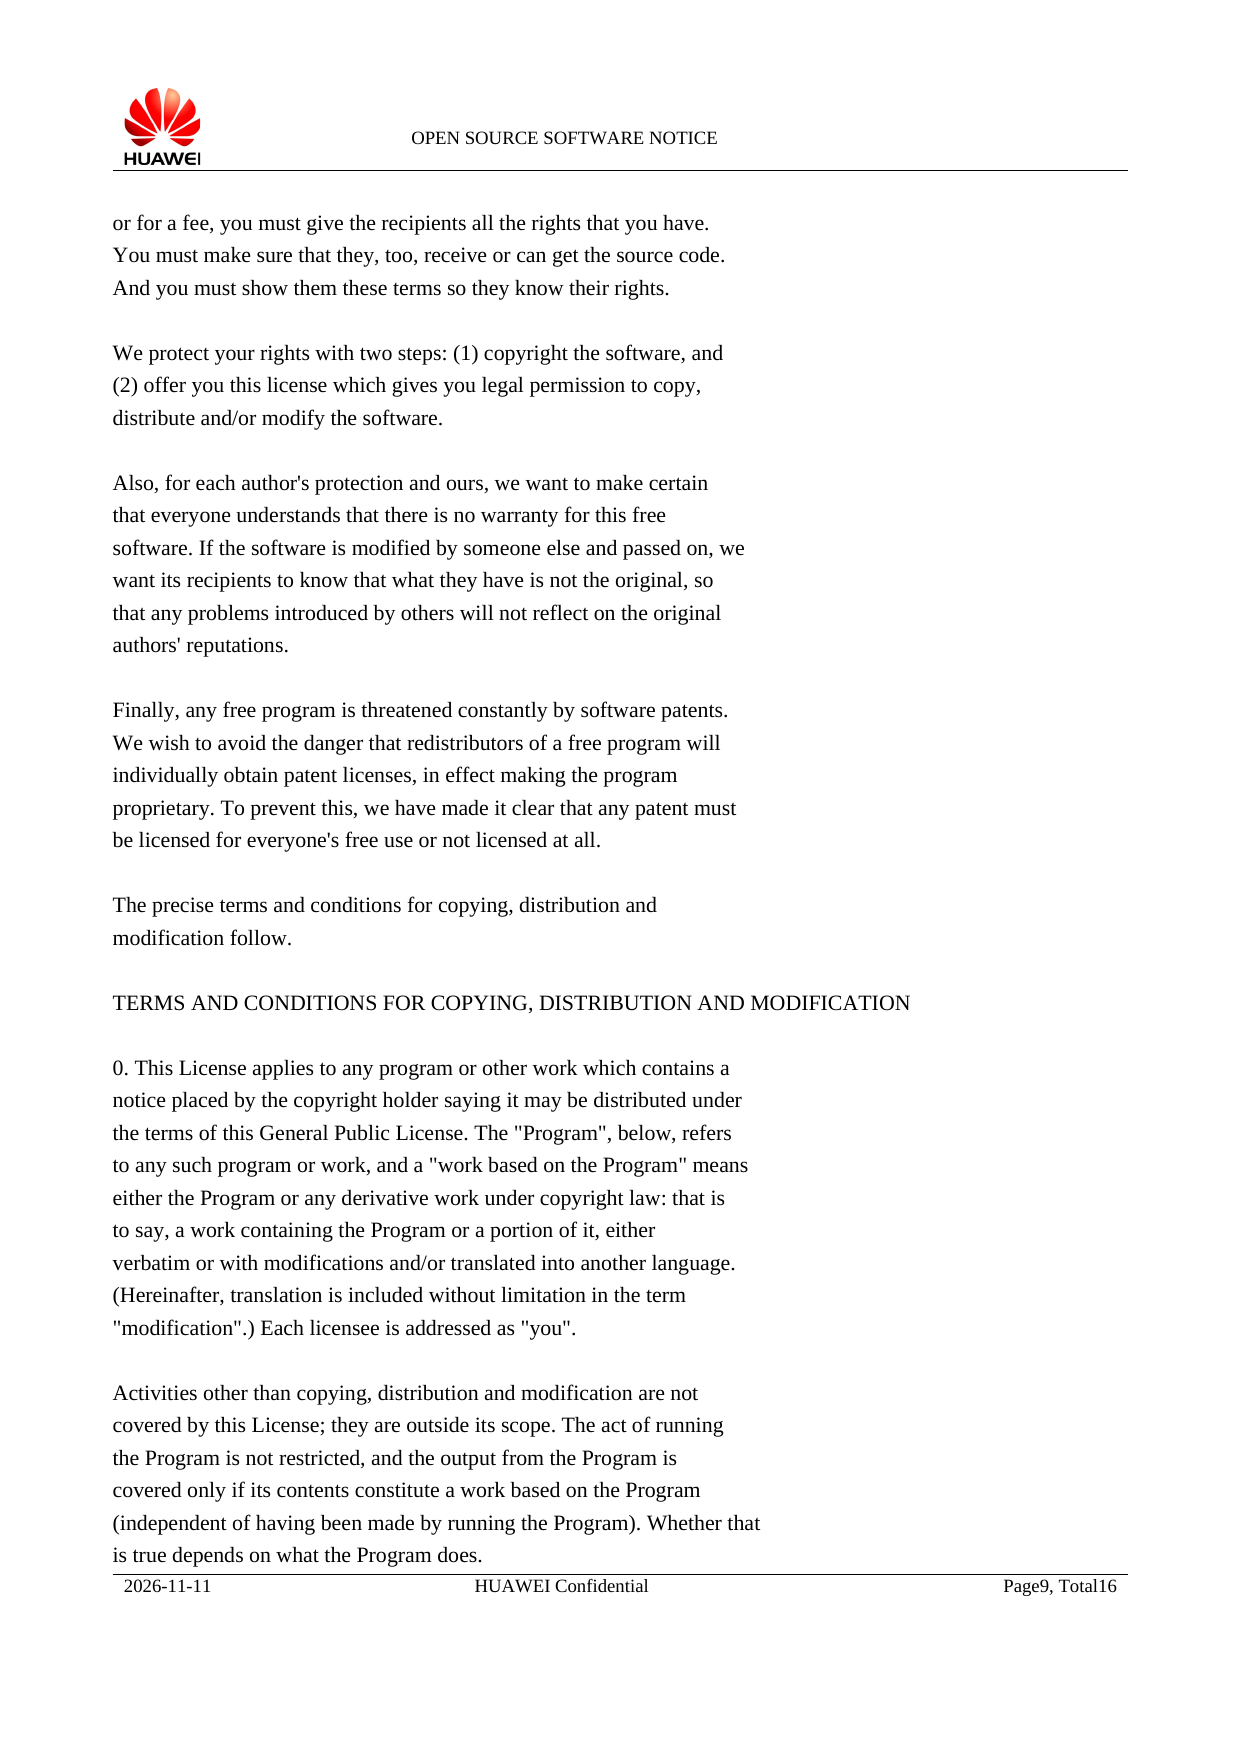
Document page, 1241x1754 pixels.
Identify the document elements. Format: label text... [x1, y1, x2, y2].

picture [124, 88, 201, 165]
